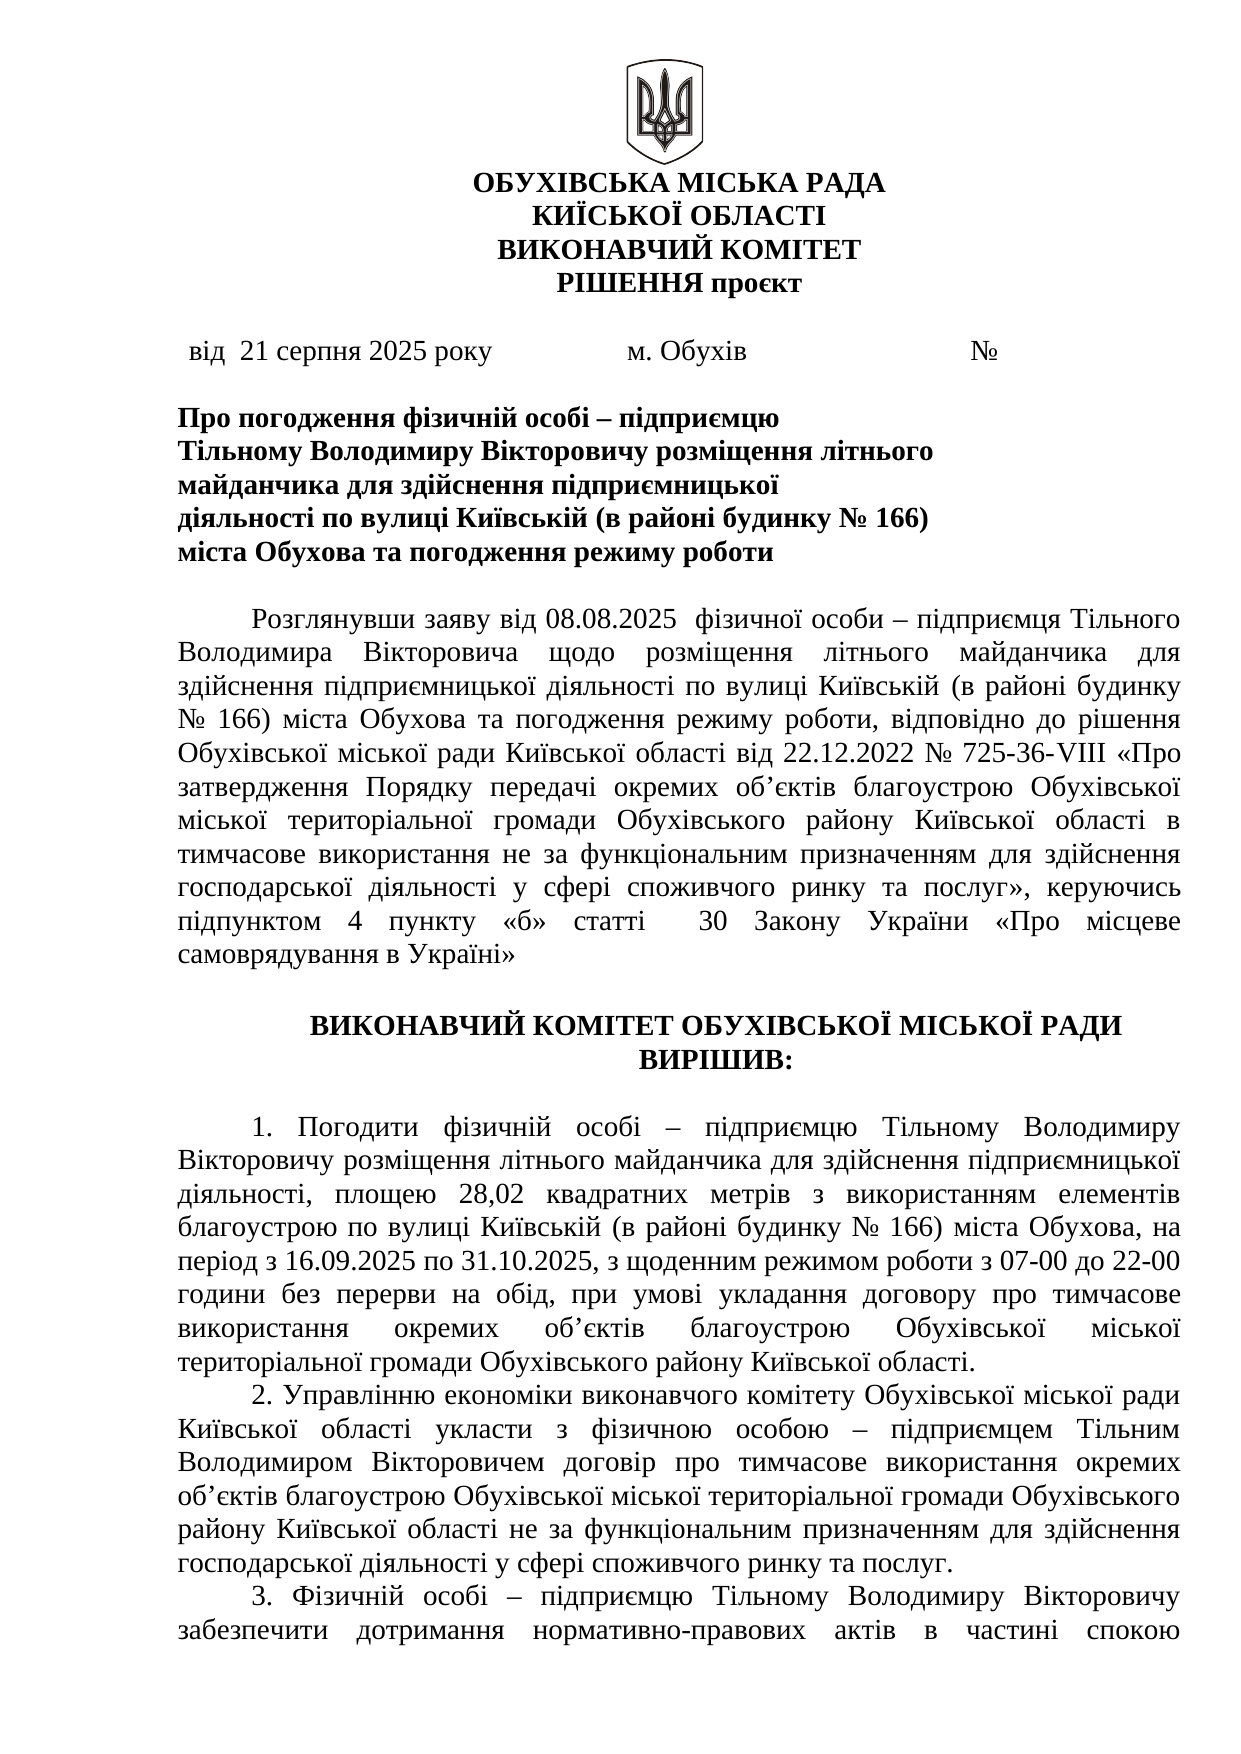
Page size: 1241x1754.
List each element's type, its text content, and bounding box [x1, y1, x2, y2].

text Про погодження фізичній особі – підприємцю [177, 400, 1181, 433]
text 2. Управлінню економіки виконавчого комітету Обухівської міської ради Київської області укласти з фізичною особою – підприємцем Тільним Володимиром Вікторовичем договір про тимчасове використання окремих об’єктів благоустрою Обухівської міської територіальної громади Обухівського району Київської області не за функціональним призначенням для здійснення господарської діяльності у сфері споживчого ринку та послуг. [177, 1377, 1181, 1578]
text діяльності по вулиці Київській (в районі будинку № 166) [177, 500, 1181, 534]
text ОБУХІВСЬКА МІСЬКА РАДА [177, 59, 1181, 198]
table_header № [835, 333, 1181, 366]
text Розглянувши заяву від 08.08.2025 фізичної особи – підприємця Тільного Володимира Вікторовича щодо розміщення літнього майданчика для здійснення підприємницької діяльності по вулиці Київській (в районі будинку № 166) міста Обухова та погодження режиму роботи, відповідно до рішення Обухівської міської ради Київської області від 22.12.2022 № 725-36-VIII «Про затвердження Порядку передачі окремих об’єктів благоустрою Обухівської міської територіальної громади Обухівського району Київської області в тимчасове використання не за функціональним призначенням для здійснення господарської діяльності у сфері споживчого ринку та послуг», керуючись підпунктом 4 пункту «б» статті 30 Закону України «Про місцеве самоврядування в Україні» [177, 601, 1181, 970]
text ВИКОНАВЧИЙ КОМІТЕТ [177, 232, 1181, 266]
text міста Обухова та погодження режиму роботи [177, 534, 1181, 567]
table_header від 21 серпня 2025 року [177, 333, 539, 366]
text Тільному Володимиру Вікторовичу розміщення літнього [177, 433, 1181, 467]
text майданчика для здійснення підприємницької [177, 467, 1181, 500]
table_header м. Обухів [539, 333, 835, 366]
text РІШЕННЯ проєкт [177, 266, 1181, 299]
text ВИКОНАВЧИЙ КОМІТЕТ ОБУХІВСЬКОЇ МІСЬКОЇ РАДИ [177, 1008, 1181, 1042]
text КИЇСЬКОЇ ОБЛАСТІ [177, 198, 1181, 232]
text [177, 1578, 1181, 1646]
text ВИРІШИВ: [177, 1042, 1181, 1075]
text 1. Погодити фізичній особі – підприємцю Тільному Володимиру Вікторовичу розміщення літнього майданчика для здійснення підприємницької діяльності, площею 28,02 квадратних метрів з використанням елементів благоустрою по вулиці Київській (в районі будинку № 166) міста Обухова, на період з 16.09.2025 по 31.10.2025, з щоденним режимом роботи з 07-00 до 22-00 години без перерви на обід, при умові укладання договору про тимчасове використання окремих об’єктів благоустрою Обухівської міської територіальної громади Обухівського району Київської області. [177, 1109, 1181, 1377]
